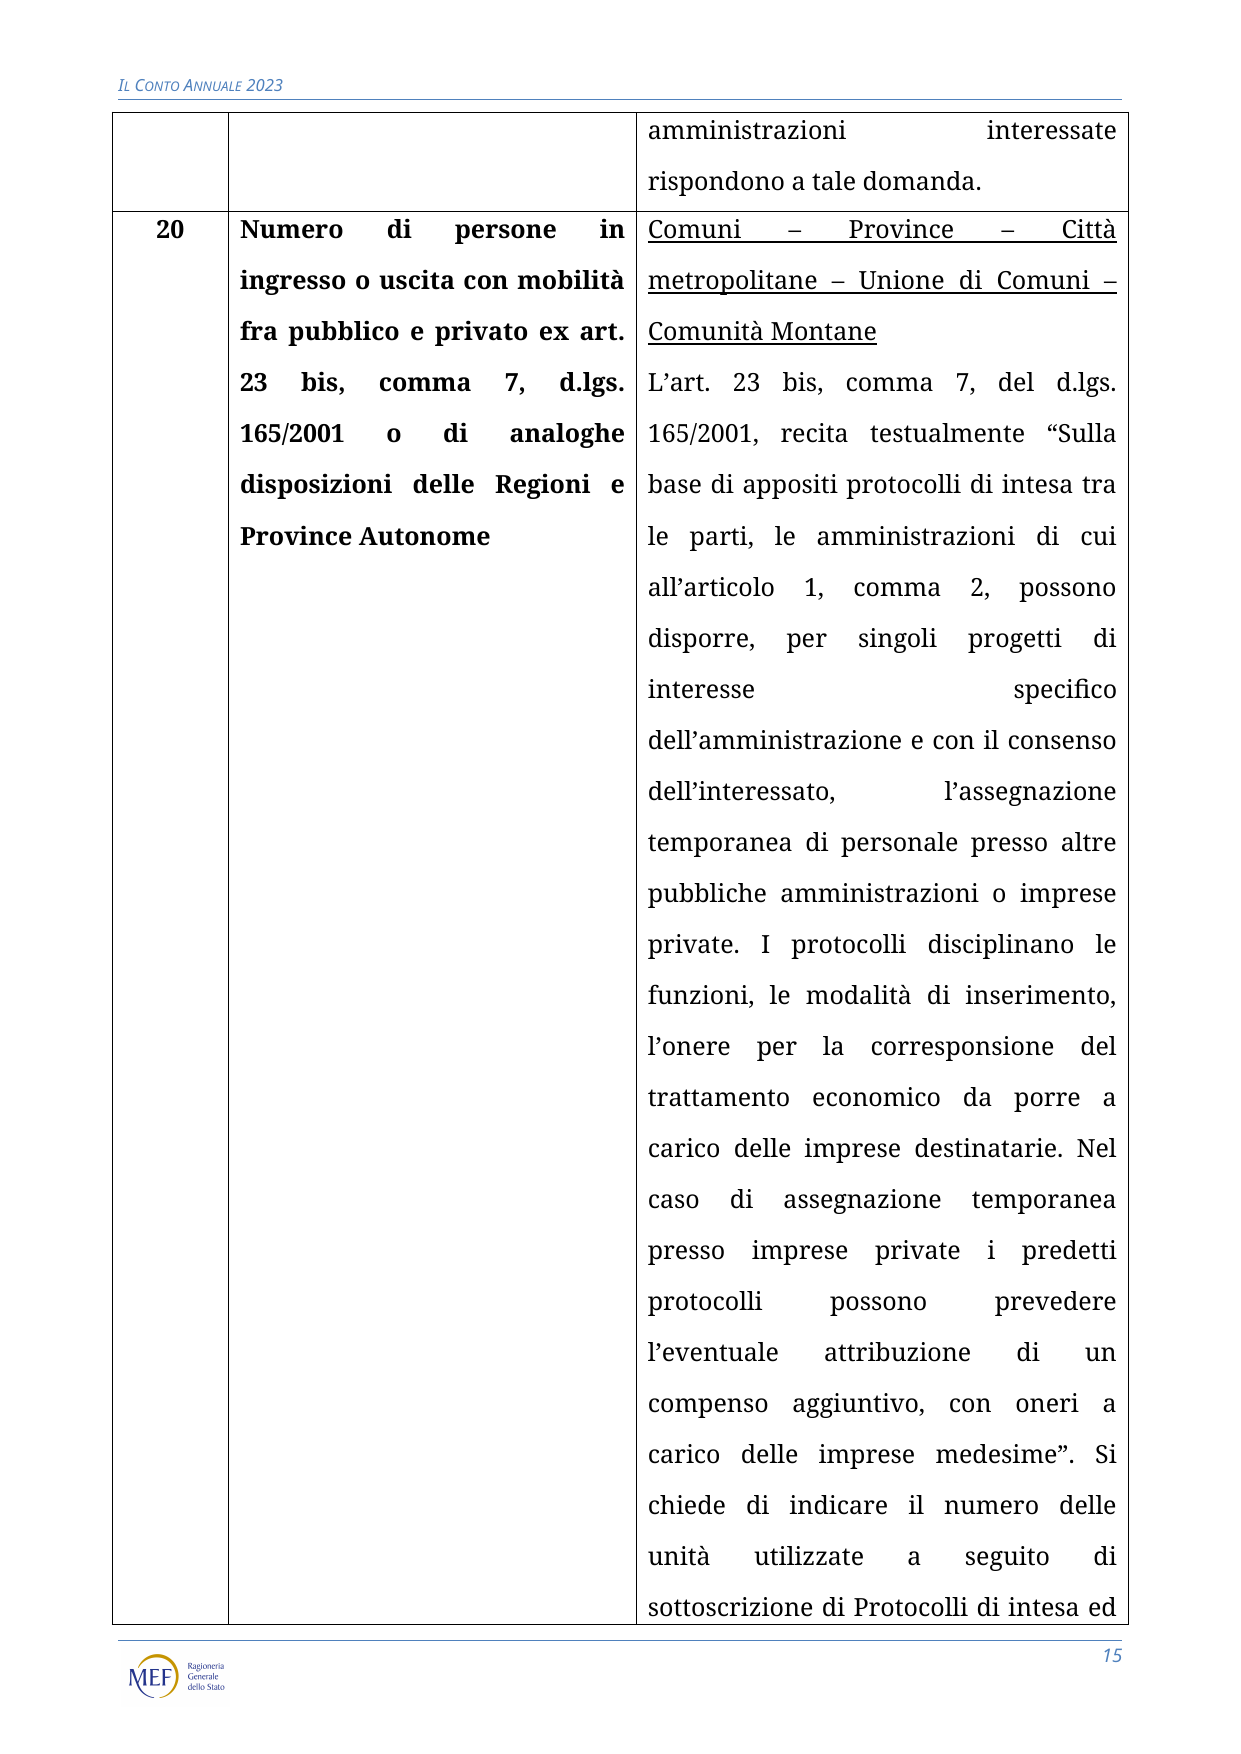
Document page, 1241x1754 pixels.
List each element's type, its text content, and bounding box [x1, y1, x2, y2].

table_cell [229, 113, 636, 211]
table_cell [637, 212, 1128, 1624]
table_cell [229, 212, 636, 1624]
table_cell 19 [113, 113, 228, 211]
picture [120, 1645, 231, 1707]
table_cell 20 [113, 212, 228, 1624]
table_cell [637, 113, 1128, 211]
